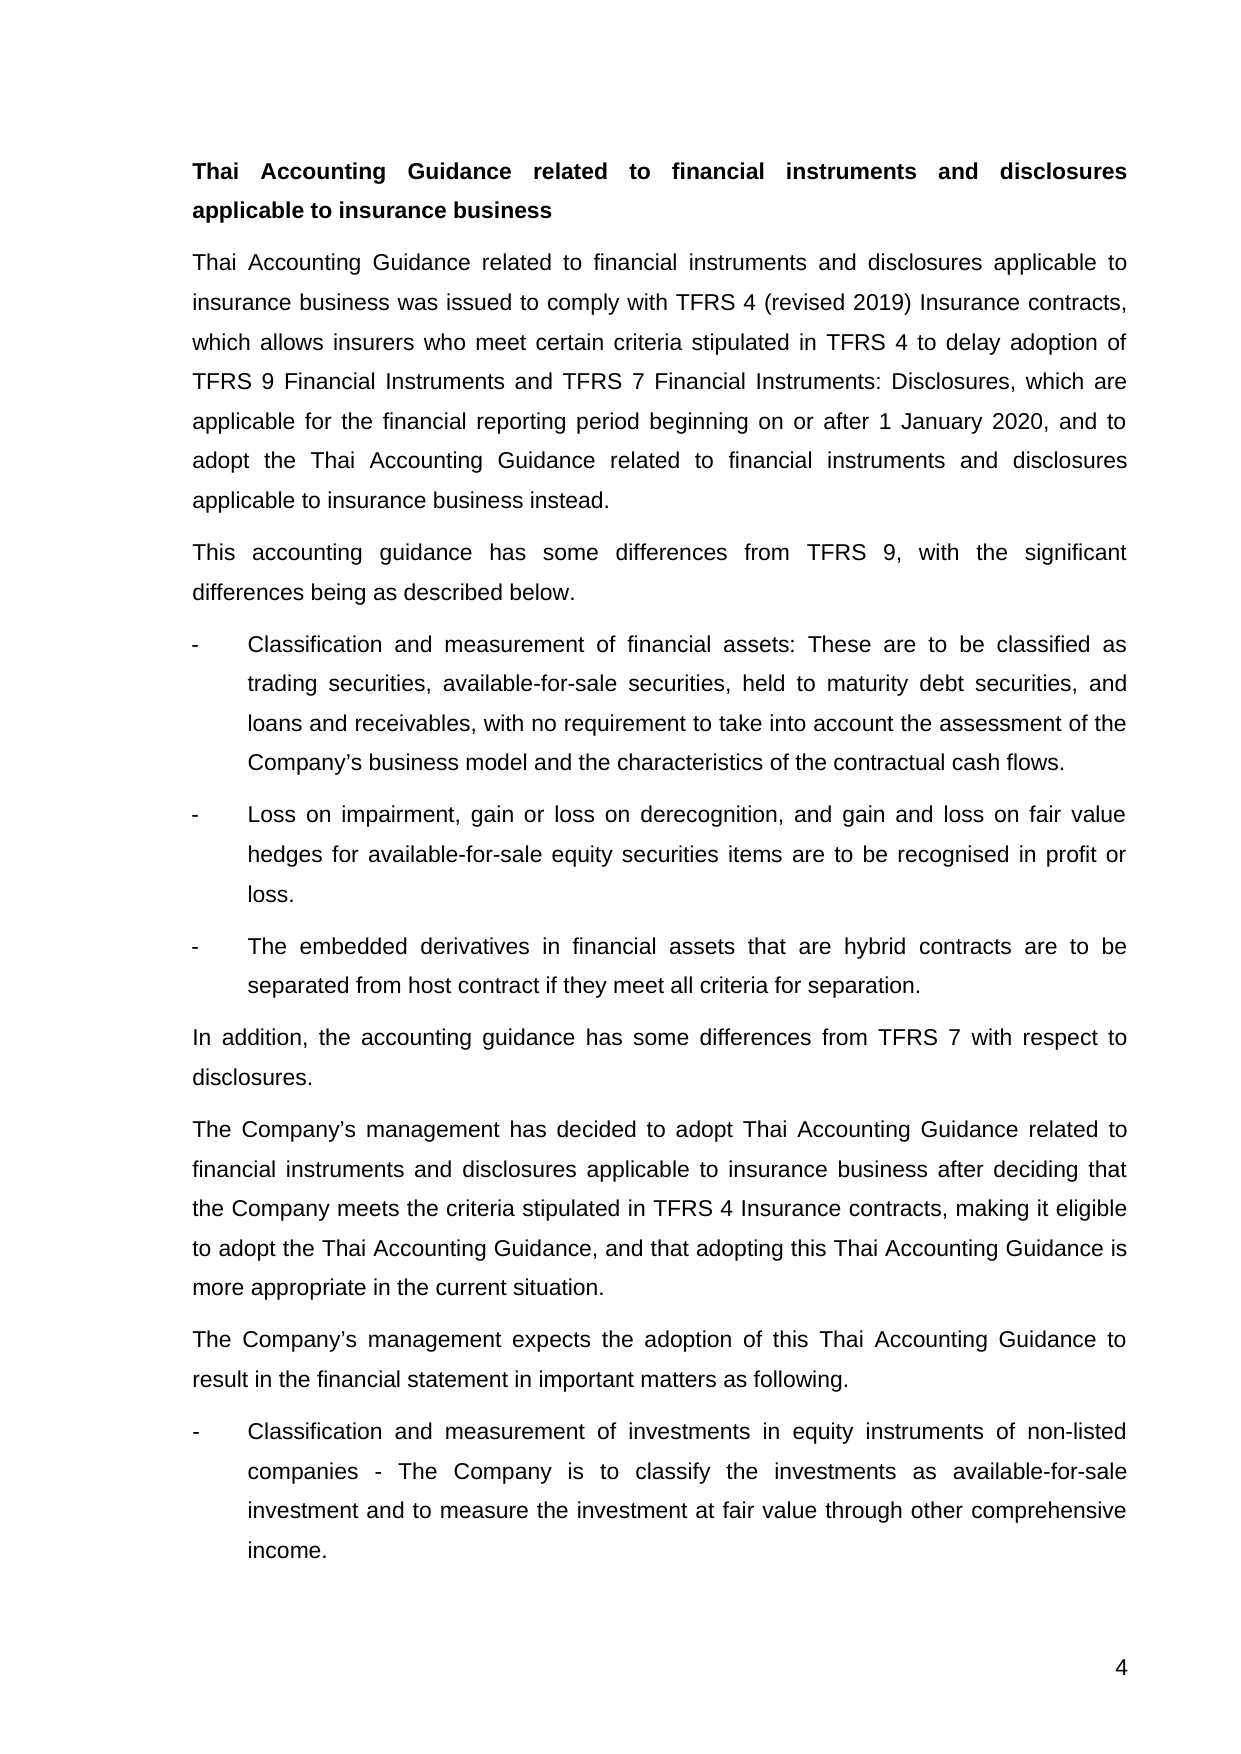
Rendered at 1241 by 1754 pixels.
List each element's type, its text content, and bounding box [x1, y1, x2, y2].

text In addition, the accounting guidance has some differences from TFRS 7 with respect to disclosures. [192, 1014, 1128, 1093]
list Classification and measurement of financial assets: These are to be classified as trading securities, available-for-sale securities, held to maturity debt securities, and loans and receivables, with no requirement to take into account the assessment of the Company’s business model and the characteristics of the contractual cash flows. [191, 620, 1128, 779]
list Loss on impairment, gain or loss on derecognition, and gain and loss on fair value hedges for available-for-sale equity securities items are to be recognised in profit or loss. [191, 791, 1128, 910]
text Thai Accounting Guidance related to financial instruments and disclosures applicable to insurance business was issued to comply with TFRS 4 (revised 2019) Insurance contracts, which allows insurers who meet certain criteria stipulated in TFRS 4 to delay adoption of TFRS 9 Financial Instruments and TFRS 7 Financial Instruments: Disclosures, which are applicable for the financial reporting period beginning on or after 1 January 2020, and to adopt the Thai Accounting Guidance related to financial instruments and disclosures applicable to insurance business instead. [192, 239, 1128, 516]
text - Classification and measurement of investments in equity instruments of non-listed companies - The Company is to classify the investments as available-for-sale investment and to measure the investment at fair value through other comprehensive income. [192, 1408, 1128, 1566]
text The Company’s management expects the adoption of this Thai Accounting Guidance to result in the financial statement in important matters as following. [192, 1316, 1128, 1395]
text The Company’s management has decided to adopt Thai Accounting Guidance related to financial instruments and disclosures applicable to insurance business after deciding that the Company meets the criteria stipulated in TFRS 4 Insurance contracts, making it eligible to adopt the Thai Accounting Guidance, and that adopting this Thai Accounting Guidance is more appropriate in the current situation. [192, 1106, 1128, 1304]
text Thai Accounting Guidance related to financial instruments and disclosures applicable to insurance business [192, 147, 1128, 227]
text This accounting guidance has some differences from TFRS 9, with the significant differences being as described below. [192, 529, 1128, 608]
list The embedded derivatives in financial assets that are hybrid contracts are to be separated from host contract if they meet all criteria for separation. [191, 922, 1128, 1002]
